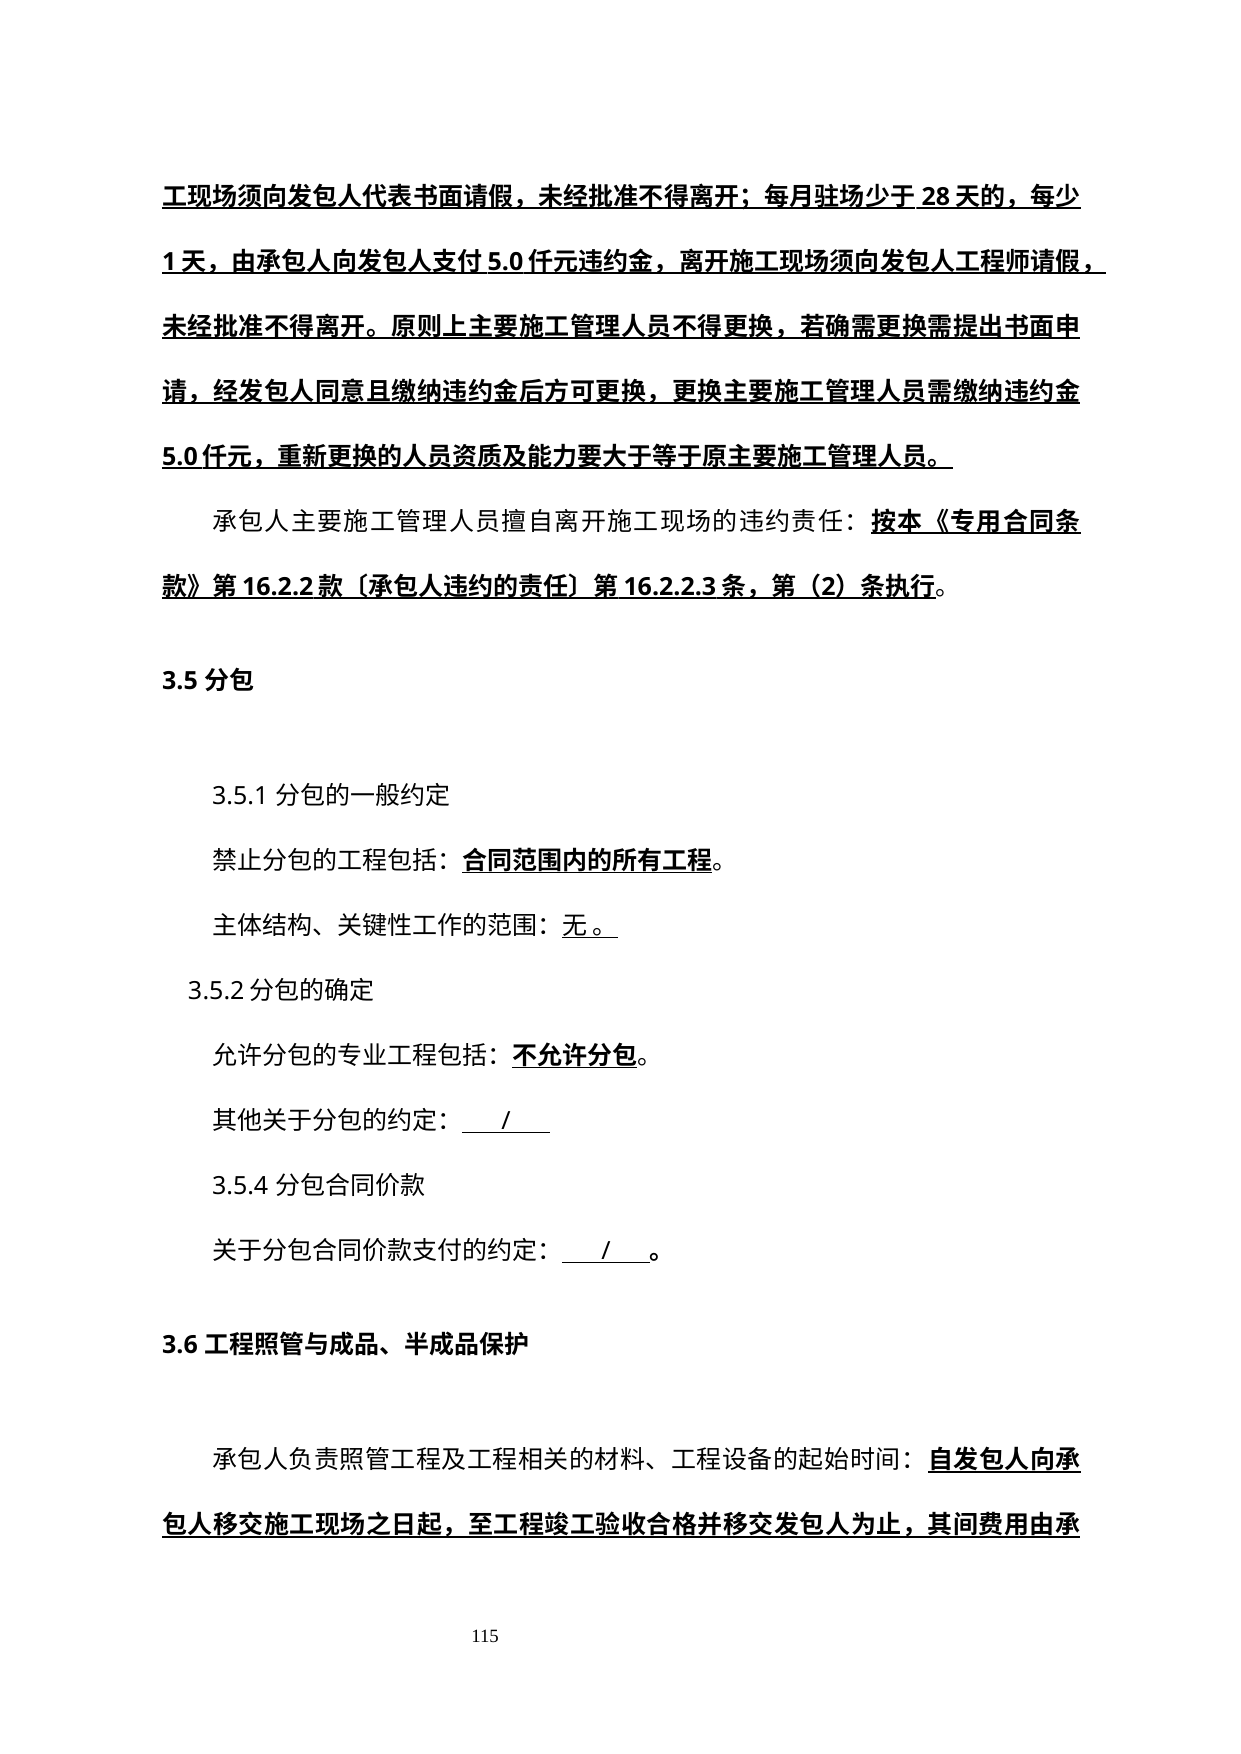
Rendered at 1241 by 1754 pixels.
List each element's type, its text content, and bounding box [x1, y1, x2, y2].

text 3.5.2分包的确定 [162, 956, 1081, 1021]
text 3.5 分包 [162, 646, 1081, 711]
text 3.5.1 分包的一般约定 [162, 761, 1081, 826]
text 承包人主要施工管理人员擅自离开施工现场的违约责任：按本《专用合同条款》第16.2.2款〔承包人违约的责任〕第16.2.2.3条，第（2）条执行。 [162, 487, 1081, 617]
text 主体结构、关键性工作的范围：无 。 [162, 891, 1081, 956]
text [162, 1426, 1081, 1556]
text 禁止分包的工程包括：合同范围内的所有工程。 [162, 826, 1081, 891]
text 其他关于分包的约定： / [162, 1086, 1081, 1151]
text 允许分包的专业工程包括：不允许分包。 [162, 1021, 1081, 1086]
text 3.6 工程照管与成品、半成品保护 [162, 1310, 1081, 1375]
text 3.5.4 分包合同价款 [162, 1151, 1081, 1216]
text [162, 162, 1081, 272]
text 关于分包合同价款支付的约定： / 。 [162, 1216, 1081, 1281]
